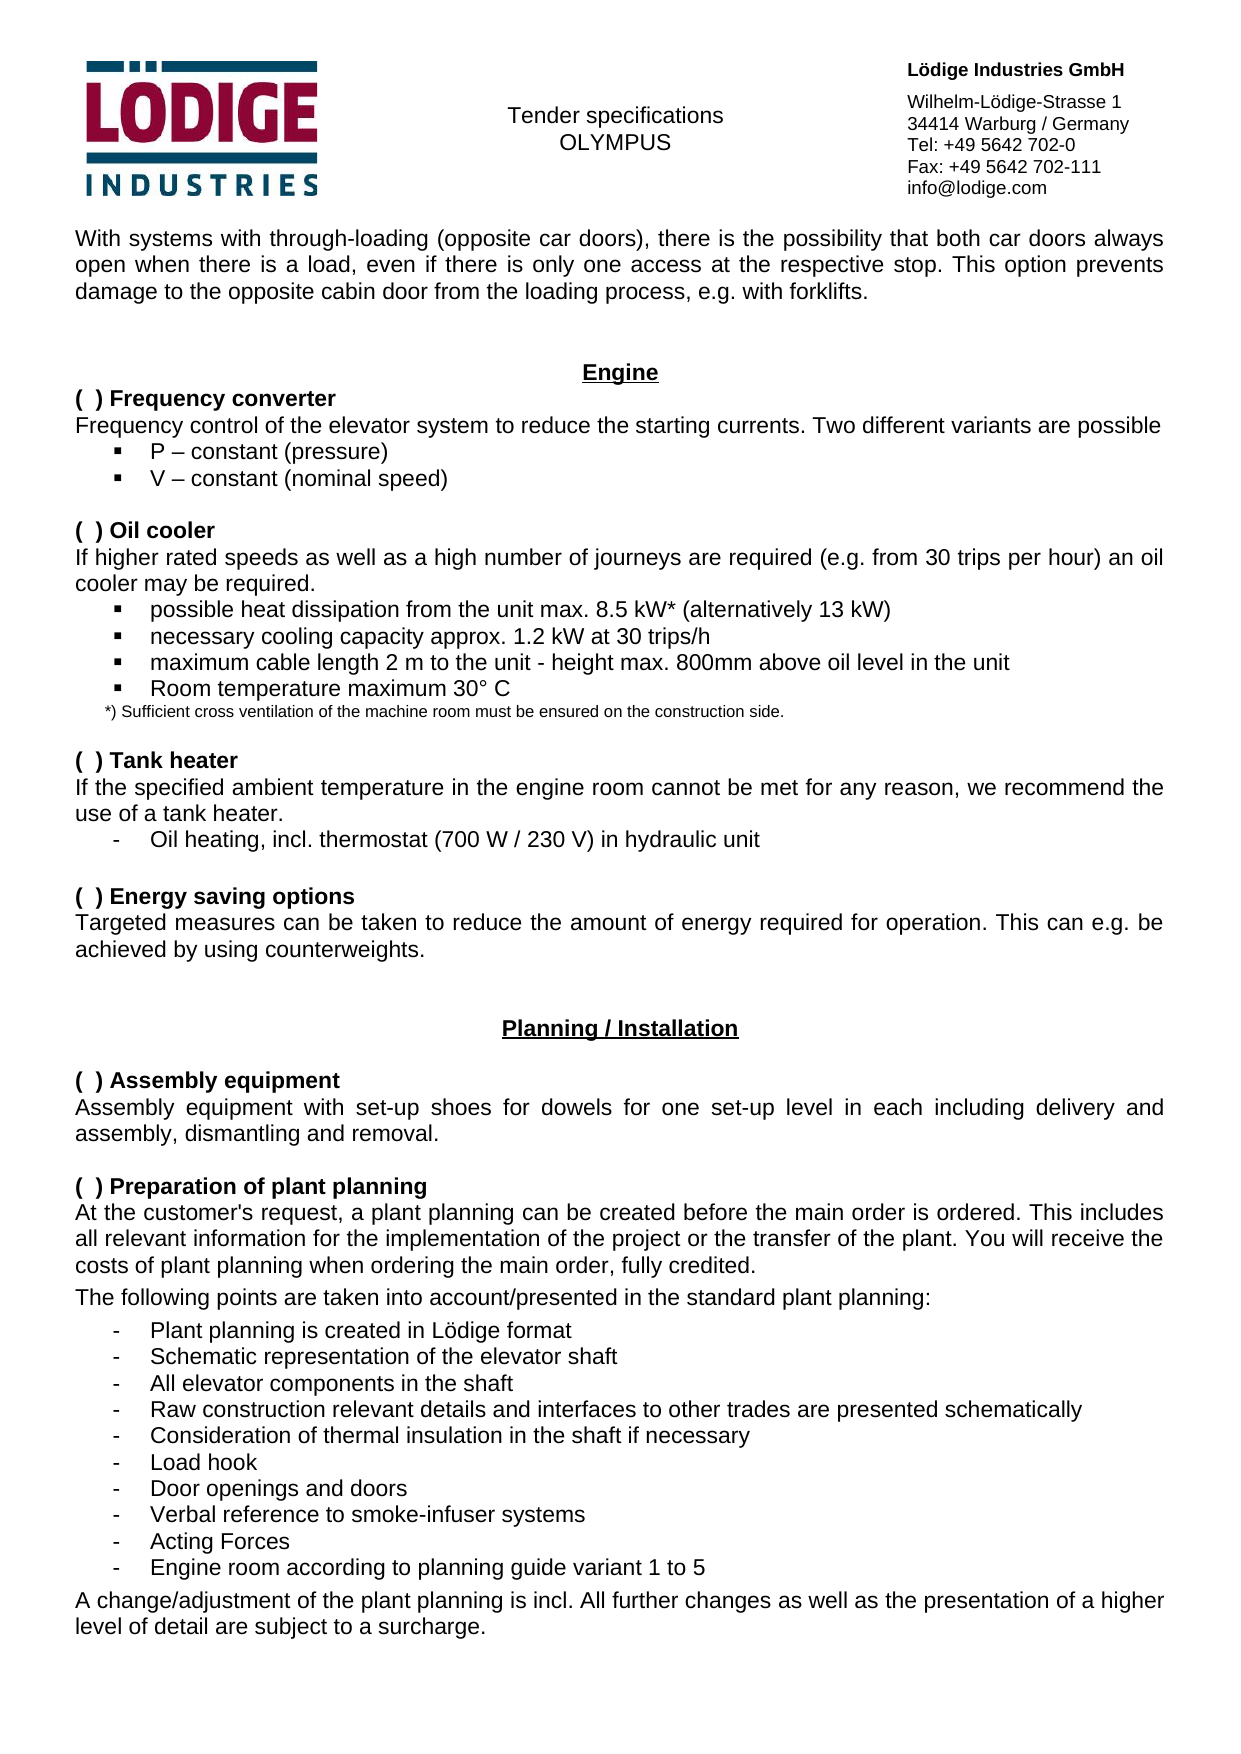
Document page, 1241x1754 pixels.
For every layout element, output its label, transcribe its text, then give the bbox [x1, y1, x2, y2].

text With systems with through-loading (opposite car doors), there is the possibility that both car doors always open when there is a load, even if there is only one access at the respective stop. This option prevents damage to the opposite cabin door from the loading process, e.g. with forklifts. [75, 225, 1165, 304]
text ( ) Tank heater [75, 747, 1165, 773]
text Planning / Installation [75, 1014, 1165, 1041]
list Oil heating, incl. thermostat (700 W / 230 V) in hydraulic unit [112, 826, 1165, 853]
list Room temperature maximum 30° C [112, 675, 1165, 702]
list P – constant (pressure) [112, 438, 1165, 464]
list Consideration of thermal insulation in the shaft if necessary [112, 1422, 1165, 1449]
text Engine [75, 359, 1165, 385]
text Targeted measures can be taken to reduce the amount of energy required for operation. This can e.g. be achieved by using counterweights. [75, 909, 1165, 962]
text ( ) Preparation of plant planning [75, 1173, 1165, 1199]
text If the specified ambient temperature in the engine room cannot be met for any reason, we recommend the use of a tank heater. [75, 773, 1165, 826]
list Engine room according to planning guide variant 1 to 5 [112, 1554, 1165, 1581]
list possible heat dissipation from the unit max. 8.5 kW* (alternatively 13 kW) [112, 596, 1165, 623]
list Raw construction relevant details and interfaces to other trades are presented schematically [112, 1396, 1165, 1422]
text ( ) Frequency converter [75, 385, 1165, 412]
list Plant planning is created in Lödige format [112, 1317, 1165, 1343]
text A change/adjustment of the plant planning is incl. All further changes as well as the presentation of a higher level of detail are subject to a surcharge. [75, 1587, 1165, 1639]
list Schematic representation of the elevator shaft [112, 1343, 1165, 1370]
text ( ) Assembly equipment [75, 1067, 1165, 1094]
text If higher rated speeds as well as a high number of journeys are required (e.g. from 30 trips per hour) an oil cooler may be required. [75, 543, 1165, 596]
text Frequency control of the elevator system to reduce the starting currents. Two different variants are possible [75, 412, 1165, 438]
list necessary cooling capacity approx. 1.2 kW at 30 trips/h [112, 623, 1165, 649]
picture [86, 61, 318, 153]
text The following points are taken into account/presented in the standard plant planning: [75, 1284, 1165, 1311]
text *) Sufficient cross ventilation of the machine room must be ensured on the construction side. [75, 702, 1165, 721]
list Door openings and doors [112, 1475, 1165, 1501]
picture [86, 162, 318, 196]
list All elevator components in the shaft [112, 1370, 1165, 1396]
text ( ) Energy saving options [75, 883, 1165, 909]
list maximum cable length 2 m to the unit - height max. 800mm above oil level in the unit [112, 649, 1165, 675]
list V – constant (nominal speed) [112, 464, 1165, 491]
text Assembly equipment with set-up shoes for dowels for one set-up level in each including delivery and assembly, dismantling and removal. [75, 1094, 1165, 1146]
text ( ) Oil cooler [75, 517, 1165, 543]
list Verbal reference to smoke-infuser systems [112, 1501, 1165, 1528]
text At the customer's request, a plant planning can be created before the main order is ordered. This includes all relevant information for the implementation of the project or the transfer of the plant. You will receive the costs of plant planning when ordering the main order, fully credited. [75, 1199, 1165, 1278]
list Acting Forces [112, 1528, 1165, 1554]
picture [108, 186, 118, 196]
list Load hook [112, 1449, 1165, 1475]
